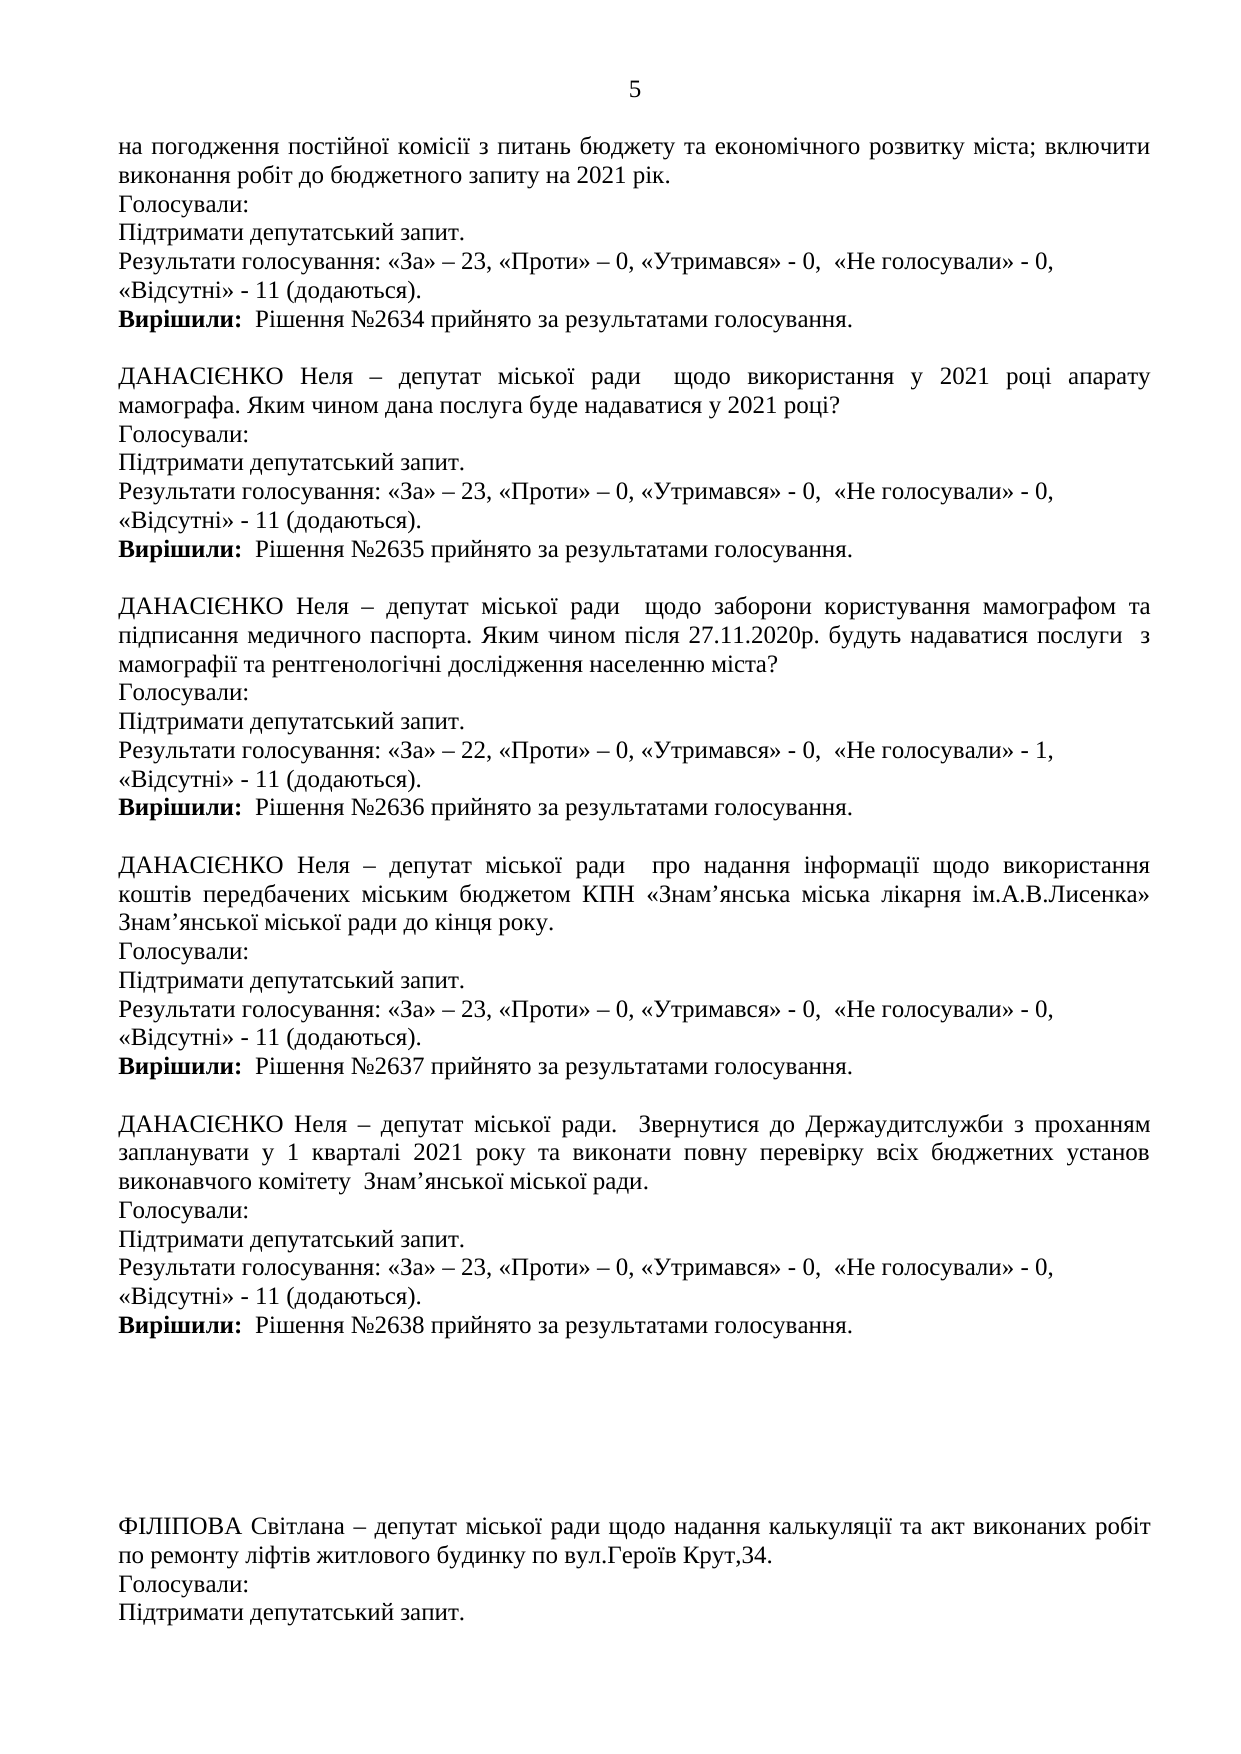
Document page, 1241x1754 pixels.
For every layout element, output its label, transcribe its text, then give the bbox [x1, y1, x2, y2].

text Результати голосування: «За» – 23, «Проти» – 0, «Утримався» - 0, «Не голосували» - 0, [118, 1252, 1152, 1281]
text Результати голосування: «За» – 23, «Проти» – 0, «Утримався» - 0, «Не голосували» - 0, [118, 246, 1152, 275]
text Голосували: [118, 1569, 1152, 1597]
text «Відсутні» - 11 (додаються). [118, 275, 1152, 304]
text Голосували: [118, 677, 1152, 706]
text ДАНАСІЄНКО Неля – депутат міської ради. Звернутися до Держаудитслужби з проханням запланувати у 1 кварталі 2021 року та виконати повну перевірку всіх бюджетних установ виконавчого комітету Знам’янської міської ради. [118, 1109, 1152, 1195]
text Результати голосування: «За» – 23, «Проти» – 0, «Утримався» - 0, «Не голосували» - 0, [118, 476, 1152, 505]
text Підтримати депутатський запит. [118, 1597, 1152, 1626]
text Результати голосування: «За» – 22, «Проти» – 0, «Утримався» - 0, «Не голосували» - 1, [118, 735, 1152, 764]
text ДАНАСІЄНКО Неля – депутат міської ради про надання інформації щодо використання коштів передбачених міським бюджетом КПН «Знам’янська міська лікарня ім.А.В.Лисенка» Знам’янської міської ради до кінця року. [118, 850, 1152, 936]
text Підтримати депутатський запит. [118, 965, 1152, 994]
text «Відсутні» - 11 (додаються). [118, 1281, 1152, 1310]
text Підтримати депутатський запит. [118, 1224, 1152, 1252]
text «Відсутні» - 11 (додаються). [118, 1022, 1152, 1051]
text «Відсутні» - 11 (додаються). [118, 505, 1152, 534]
text Вирішили: Рішення №2635 прийнято за результатами голосування. [118, 534, 1152, 562]
text ДАНАСІЄНКО Неля – депутат міської ради щодо використання у 2021 році апарату мамографа. Яким чином дана послуга буде надаватися у 2021 році? [118, 361, 1152, 419]
text Голосували: [118, 189, 1152, 217]
text Підтримати депутатський запит. [118, 447, 1152, 476]
text Голосували: [118, 1195, 1152, 1224]
text ДАНАСІЄНКО Неля – депутат міської ради щодо заборони користування мамографом та підписання медичного паспорта. Яким чином після 27.11.2020р. будуть надаватися послуги з мамографії та рентгенологічні дослідження населенню міста? [118, 591, 1152, 677]
text Вирішили: Рішення №2638 прийнято за результатами голосування. [118, 1310, 1152, 1339]
text Результати голосування: «За» – 23, «Проти» – 0, «Утримався» - 0, «Не голосували» - 0, [118, 994, 1152, 1022]
text Підтримати депутатський запит. [118, 217, 1152, 246]
text Голосували: [118, 419, 1152, 447]
text ФІЛІПОВА Світлана – депутат міської ради щодо надання калькуляції та акт виконаних робіт по ремонту ліфтів житлового будинку по вул.Героїв Крут,34. [118, 1511, 1152, 1569]
text Вирішили: Рішення №2637 прийнято за результатами голосування. [118, 1051, 1152, 1080]
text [118, 131, 1152, 189]
text «Відсутні» - 11 (додаються). [118, 764, 1152, 792]
text Голосували: [118, 936, 1152, 965]
text Вирішили: Рішення №2634 прийнято за результатами голосування. [118, 304, 1152, 332]
text Вирішили: Рішення №2636 прийнято за результатами голосування. [118, 792, 1152, 821]
text Підтримати депутатський запит. [118, 706, 1152, 735]
